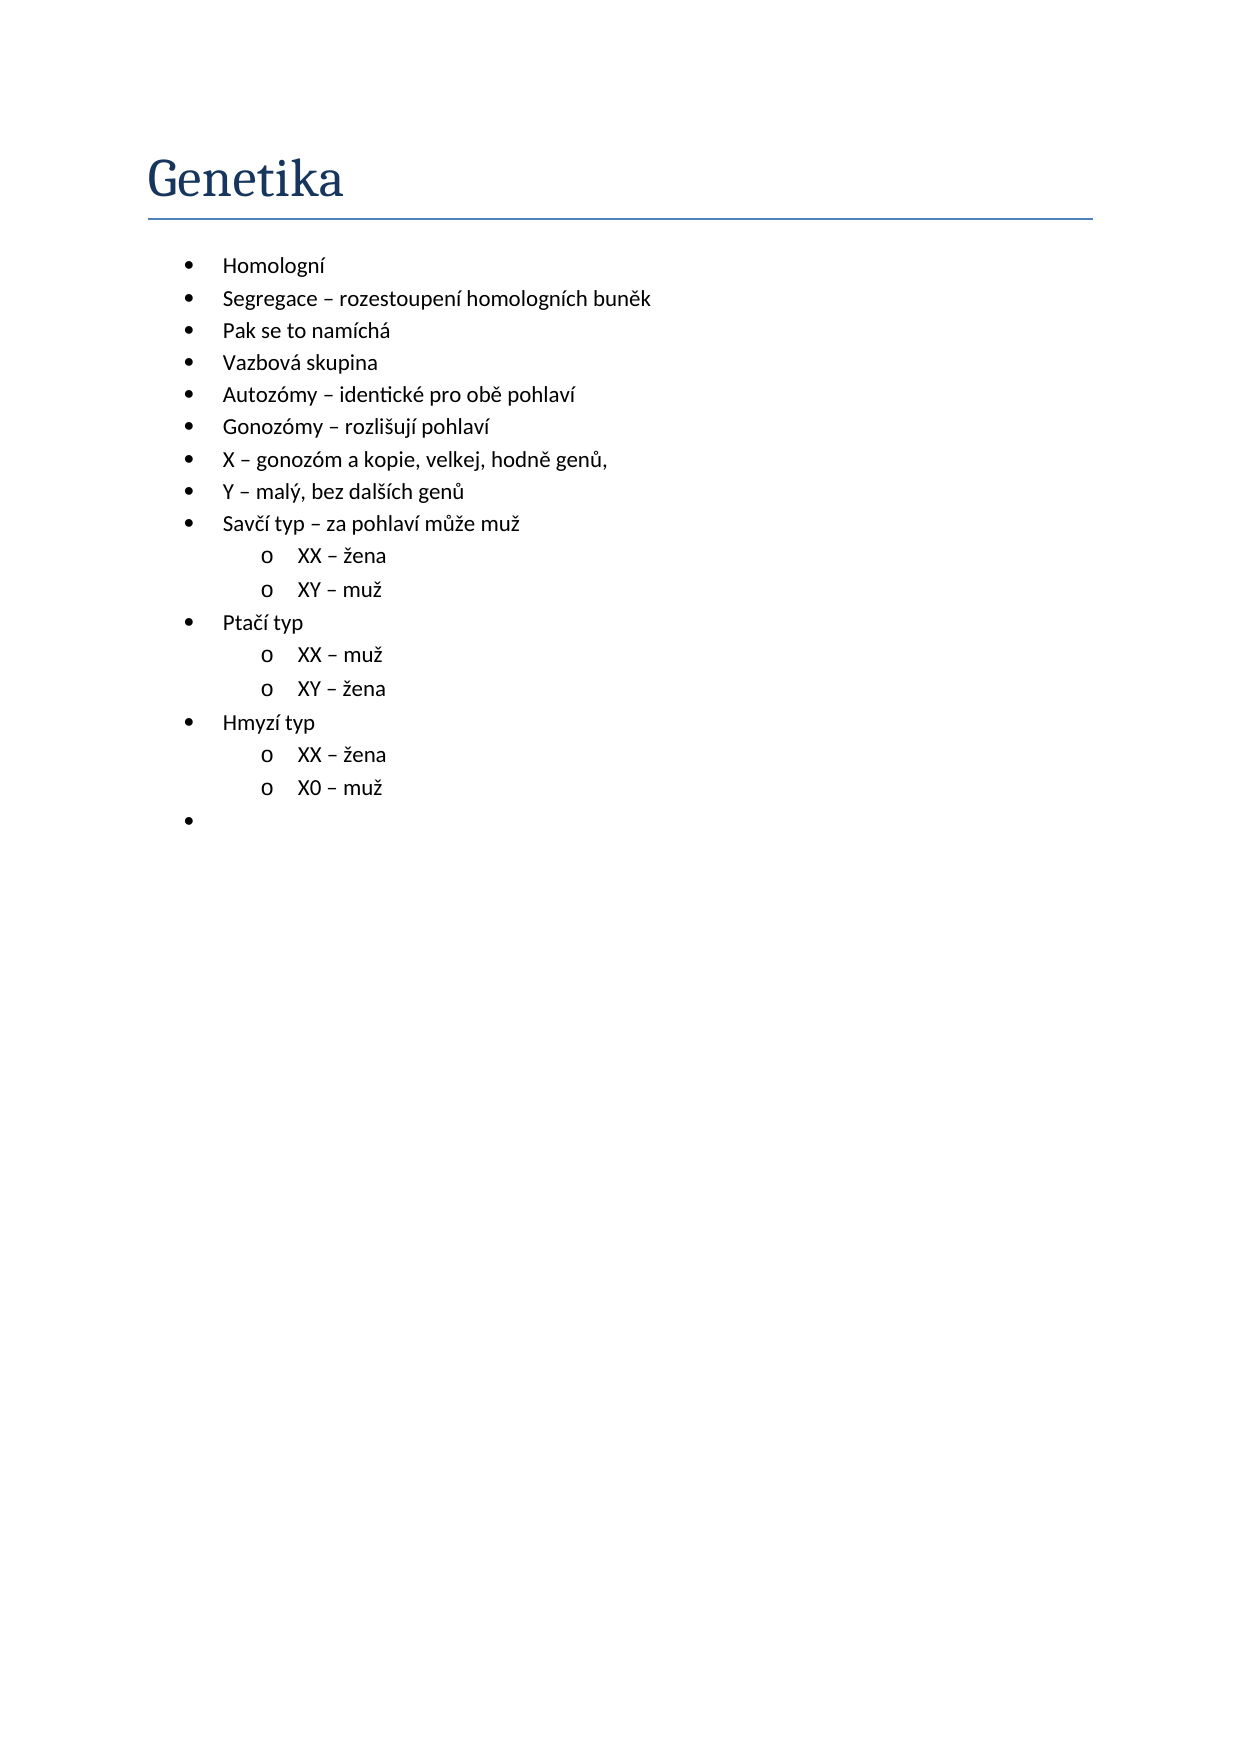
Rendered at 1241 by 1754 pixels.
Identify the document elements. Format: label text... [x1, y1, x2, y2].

list XX – žena [260, 740, 1093, 769]
list Homologní [185, 252, 1093, 279]
list XY – muž [260, 575, 1093, 604]
list Autozómy – identické pro obě pohlaví [185, 380, 1093, 408]
list XY – žena [260, 674, 1093, 703]
list Vazbová skupina [185, 348, 1093, 376]
list Segregace – rozestoupení homologních buněk [185, 284, 1093, 312]
list X – gonozóm a kopie, velkej, hodně genů, [185, 445, 1093, 473]
list X0 – muž [260, 773, 1093, 802]
title Genetika [148, 148, 1093, 218]
list Y – malý, bez dalších genů [185, 477, 1093, 505]
list Savčí typ – za pohlaví může muž [185, 509, 1093, 537]
list XX – žena [260, 541, 1093, 570]
list XX – muž [260, 641, 1093, 670]
list Gonozómy – rozlišují pohlaví [185, 412, 1093, 441]
list Ptačí typ [185, 608, 1093, 636]
list Hmyzí typ [185, 708, 1093, 736]
list Pak se to namíchá [185, 316, 1093, 344]
